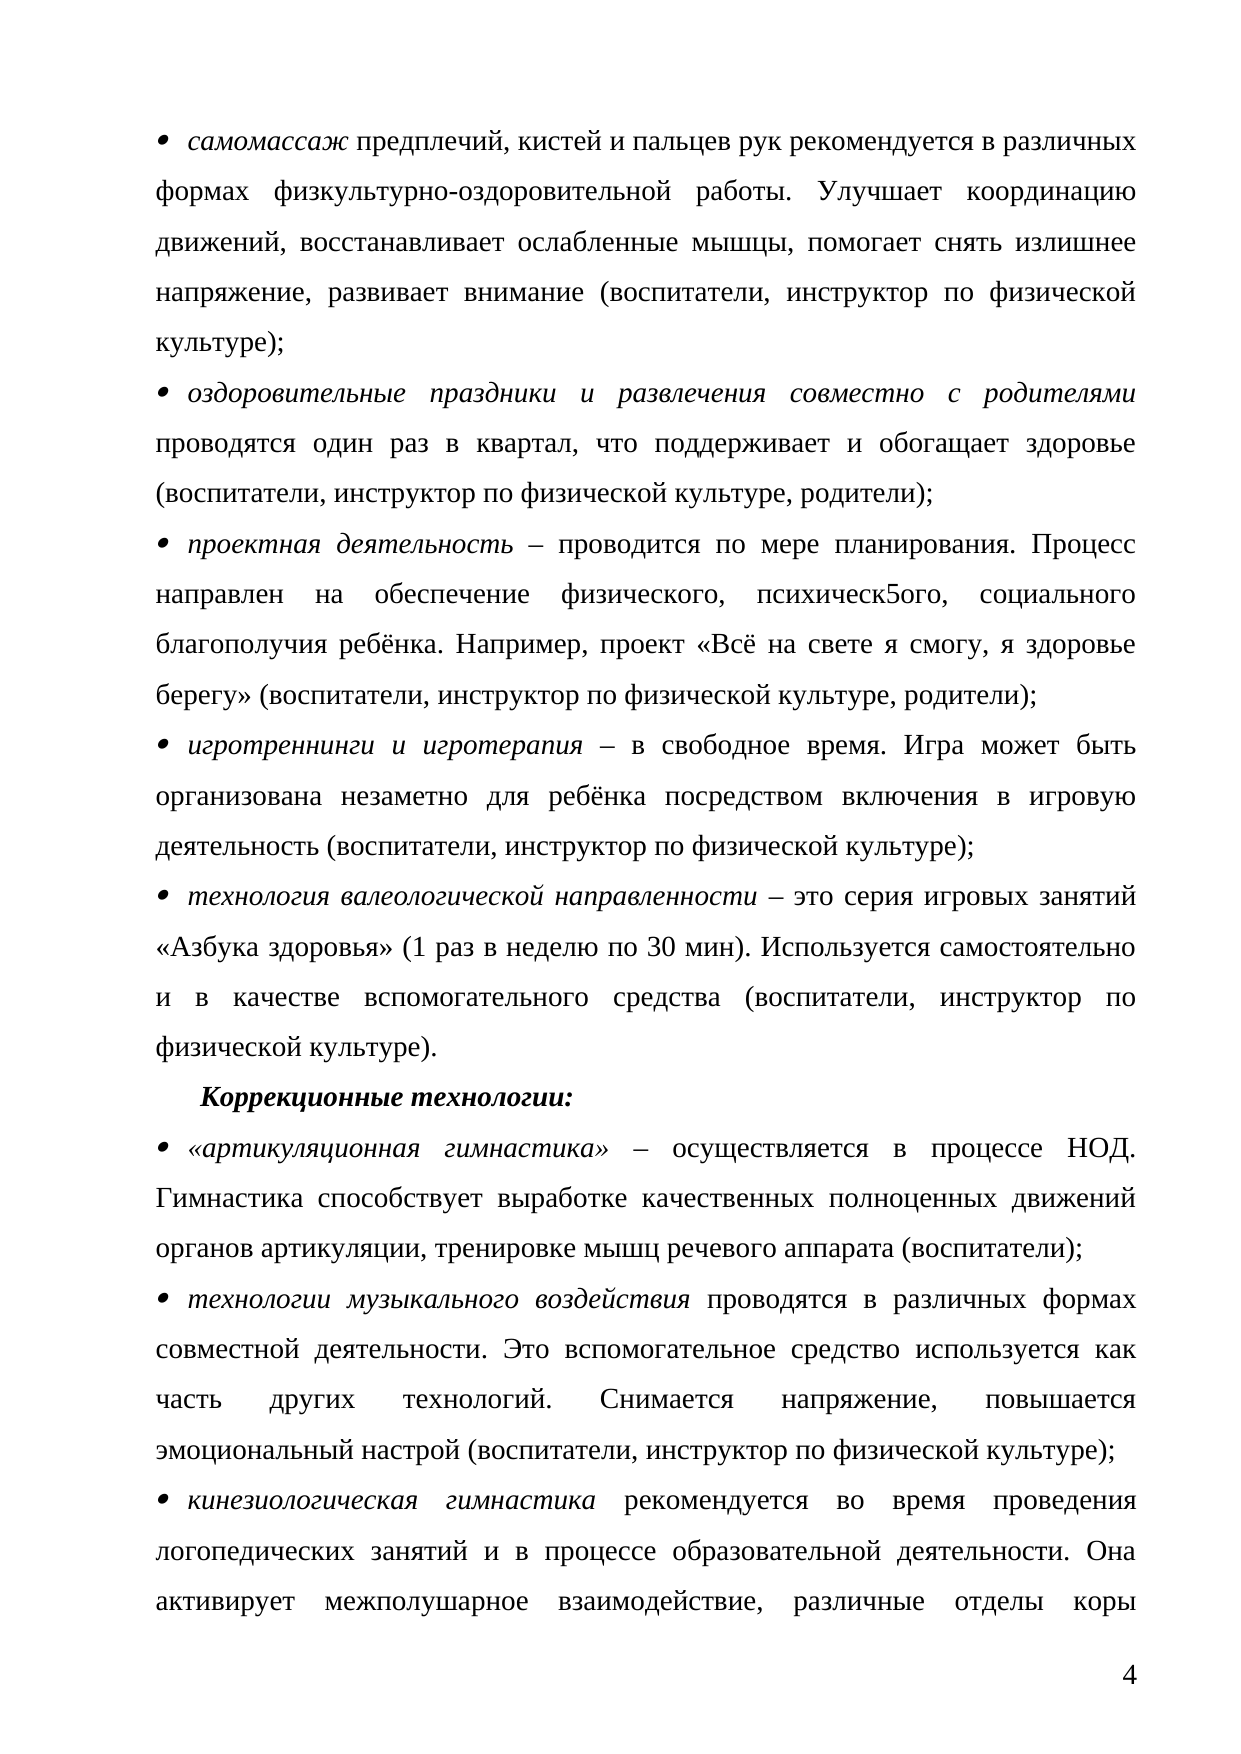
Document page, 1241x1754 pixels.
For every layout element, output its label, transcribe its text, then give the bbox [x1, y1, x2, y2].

list проектная деятельность – проводится по мере планирования. Процесс направлен на обеспечение физического, психическ5ого, социального благополучия ребёнка. Например, проект «Всё на свете я смогу, я здоровье берегу» (воспитатели, инструктор по физической культуре, родители); [155, 526, 1137, 710]
list игротреннинги и игротерапия – в свободное время. Игра может быть организована незаметно для ребёнка посредством включения в игровую деятельность (воспитатели, инструктор по физической культуре); [155, 727, 1137, 861]
list самомассаж предплечий, кистей и пальцев рук рекомендуется в различных формах физкультурно-оздоровительной работы. Улучшает координацию движений, восстанавливает ослабленные мышцы, помогает снять излишнее напряжение, развивает внимание (воспитатели, инструктор по физической культуре); [155, 123, 1137, 358]
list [155, 1482, 1137, 1617]
list технологии музыкального воздействия проводятся в различных формах совместной деятельности. Это вспомогательное средство используется как часть других технологий. Снимается напряжение, повышается эмоциональный настрой (воспитатели, инструктор по физической культуре); [155, 1281, 1137, 1466]
list технология валеологической направленности – это серия игровых занятий «Азбука здоровья» (1 раз в неделю по 30 мин). Используется самостоятельно и в качестве вспомогательного средства (воспитатели, инструктор по физической культуре). [155, 878, 1137, 1063]
list Коррекционные технологии: [155, 1079, 1137, 1113]
list оздоровительные праздники и развлечения совместно с родителями проводятся один раз в квартал, что поддерживает и обогащает здоровье (воспитатели, инструктор по физической культуре, родители); [155, 375, 1137, 509]
list «артикуляционная гимнастика» – осуществляется в процессе НОД. Гимнастика способствует выработке качественных полноценных движений органов артикуляции, тренировке мышц речевого аппарата (воспитатели); [155, 1130, 1137, 1264]
